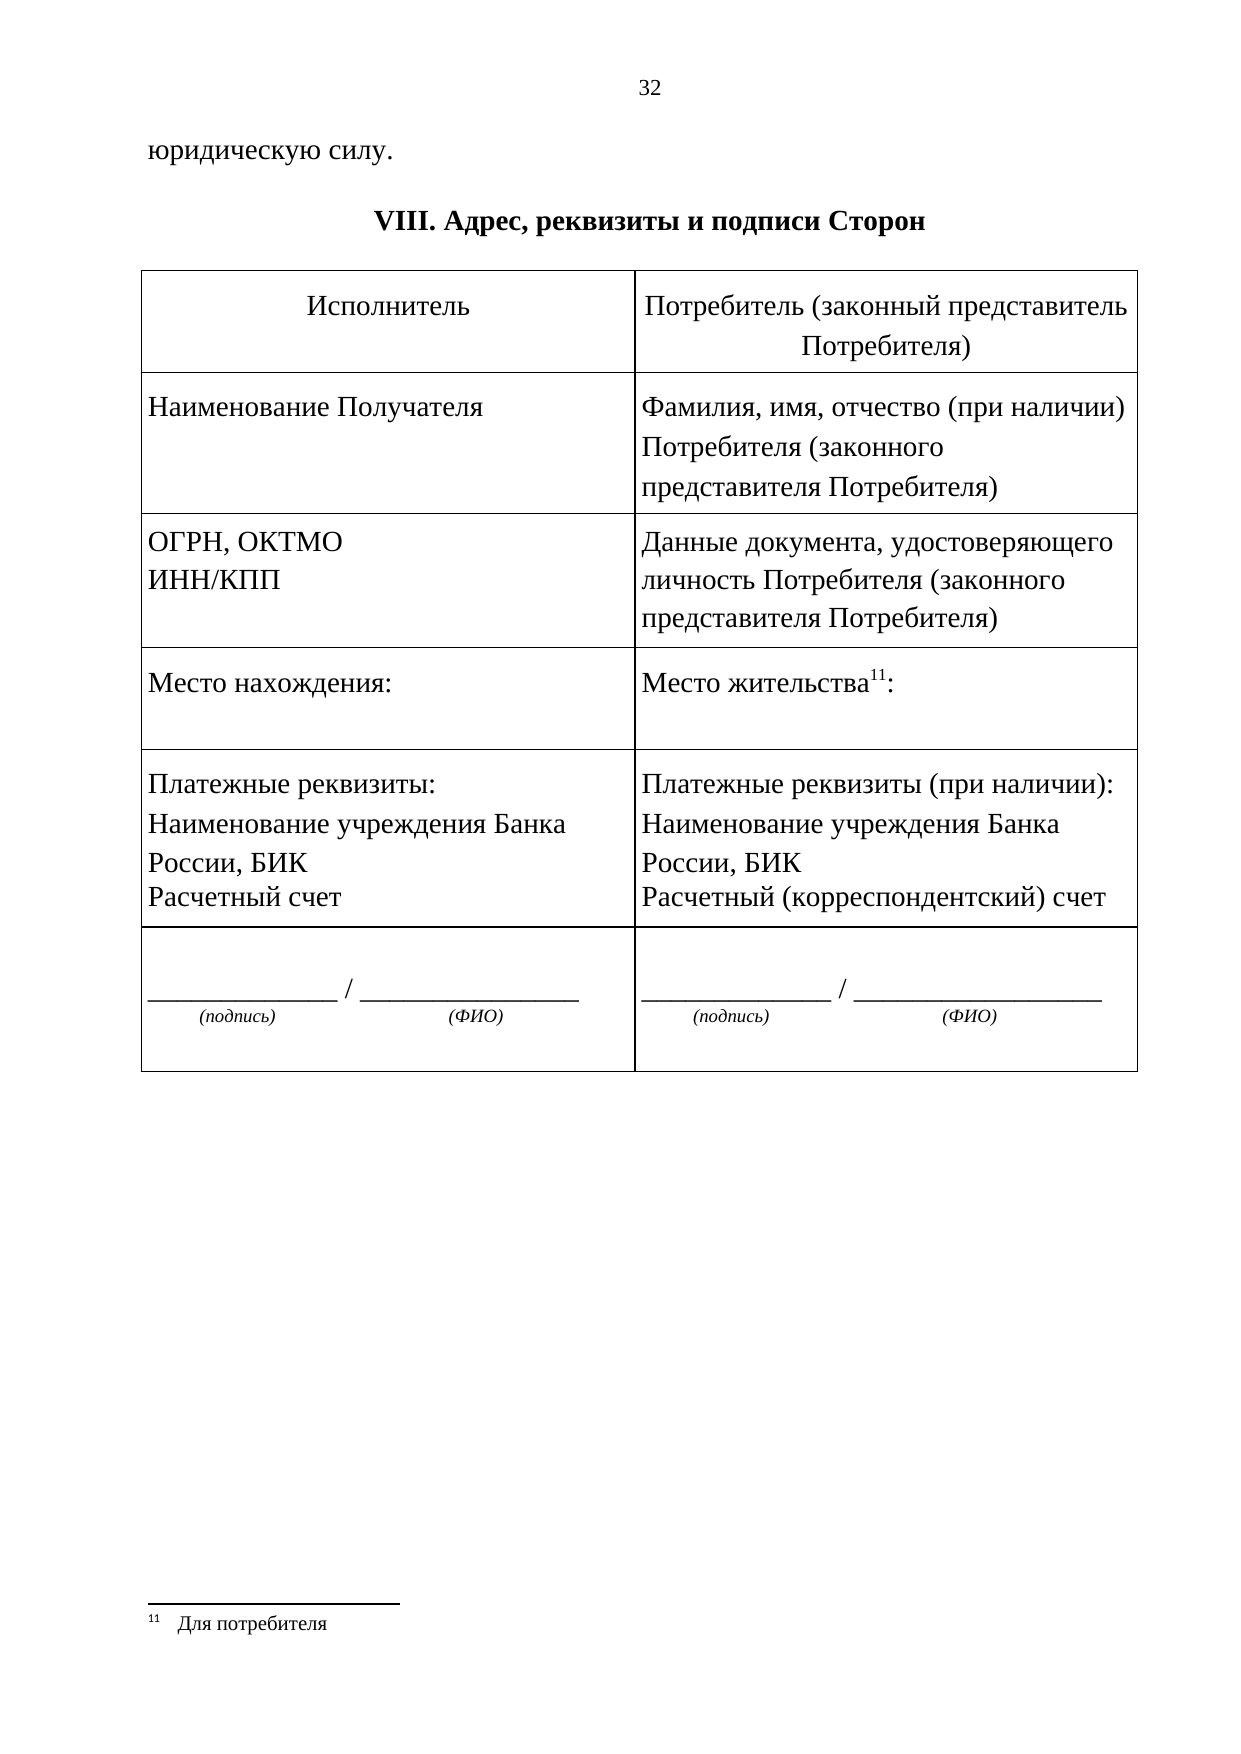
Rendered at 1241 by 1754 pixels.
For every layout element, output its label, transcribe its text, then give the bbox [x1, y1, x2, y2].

table_cell _____________ / _________________ (подпись) (ФИО) [636, 928, 1137, 1071]
table_header Потребитель (законный представитель Потребителя) [636, 271, 1137, 372]
table_cell Наименование Получателя [142, 373, 634, 513]
table_cell Платежные реквизиты (при наличии): Наименование учреждения Банка России, БИК Расчетный (корреспондентский) счет [636, 750, 1137, 926]
table_cell Место жительства: [636, 648, 1137, 749]
table_cell ОГРН, ОКТМО ИНН/КПП [142, 514, 634, 647]
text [148, 128, 1152, 166]
table_cell _____________ / _______________ (подпись) (ФИО) [142, 928, 634, 1071]
table_cell Данные документа, удостоверяющего личность Потребителя (законного представителя Потребителя) [636, 514, 1137, 647]
table_cell Платежные реквизиты: Наименование учреждения Банка России, БИК Расчетный счет [142, 750, 634, 926]
table_header Исполнитель [142, 271, 634, 372]
text VIII. Адрес, реквизиты и подписи Сторон [148, 203, 1152, 237]
table_cell Место нахождения: [142, 648, 634, 749]
table_cell Фамилия, имя, отчество (при наличии) Потребителя (законного представителя Потребителя) [636, 373, 1137, 513]
